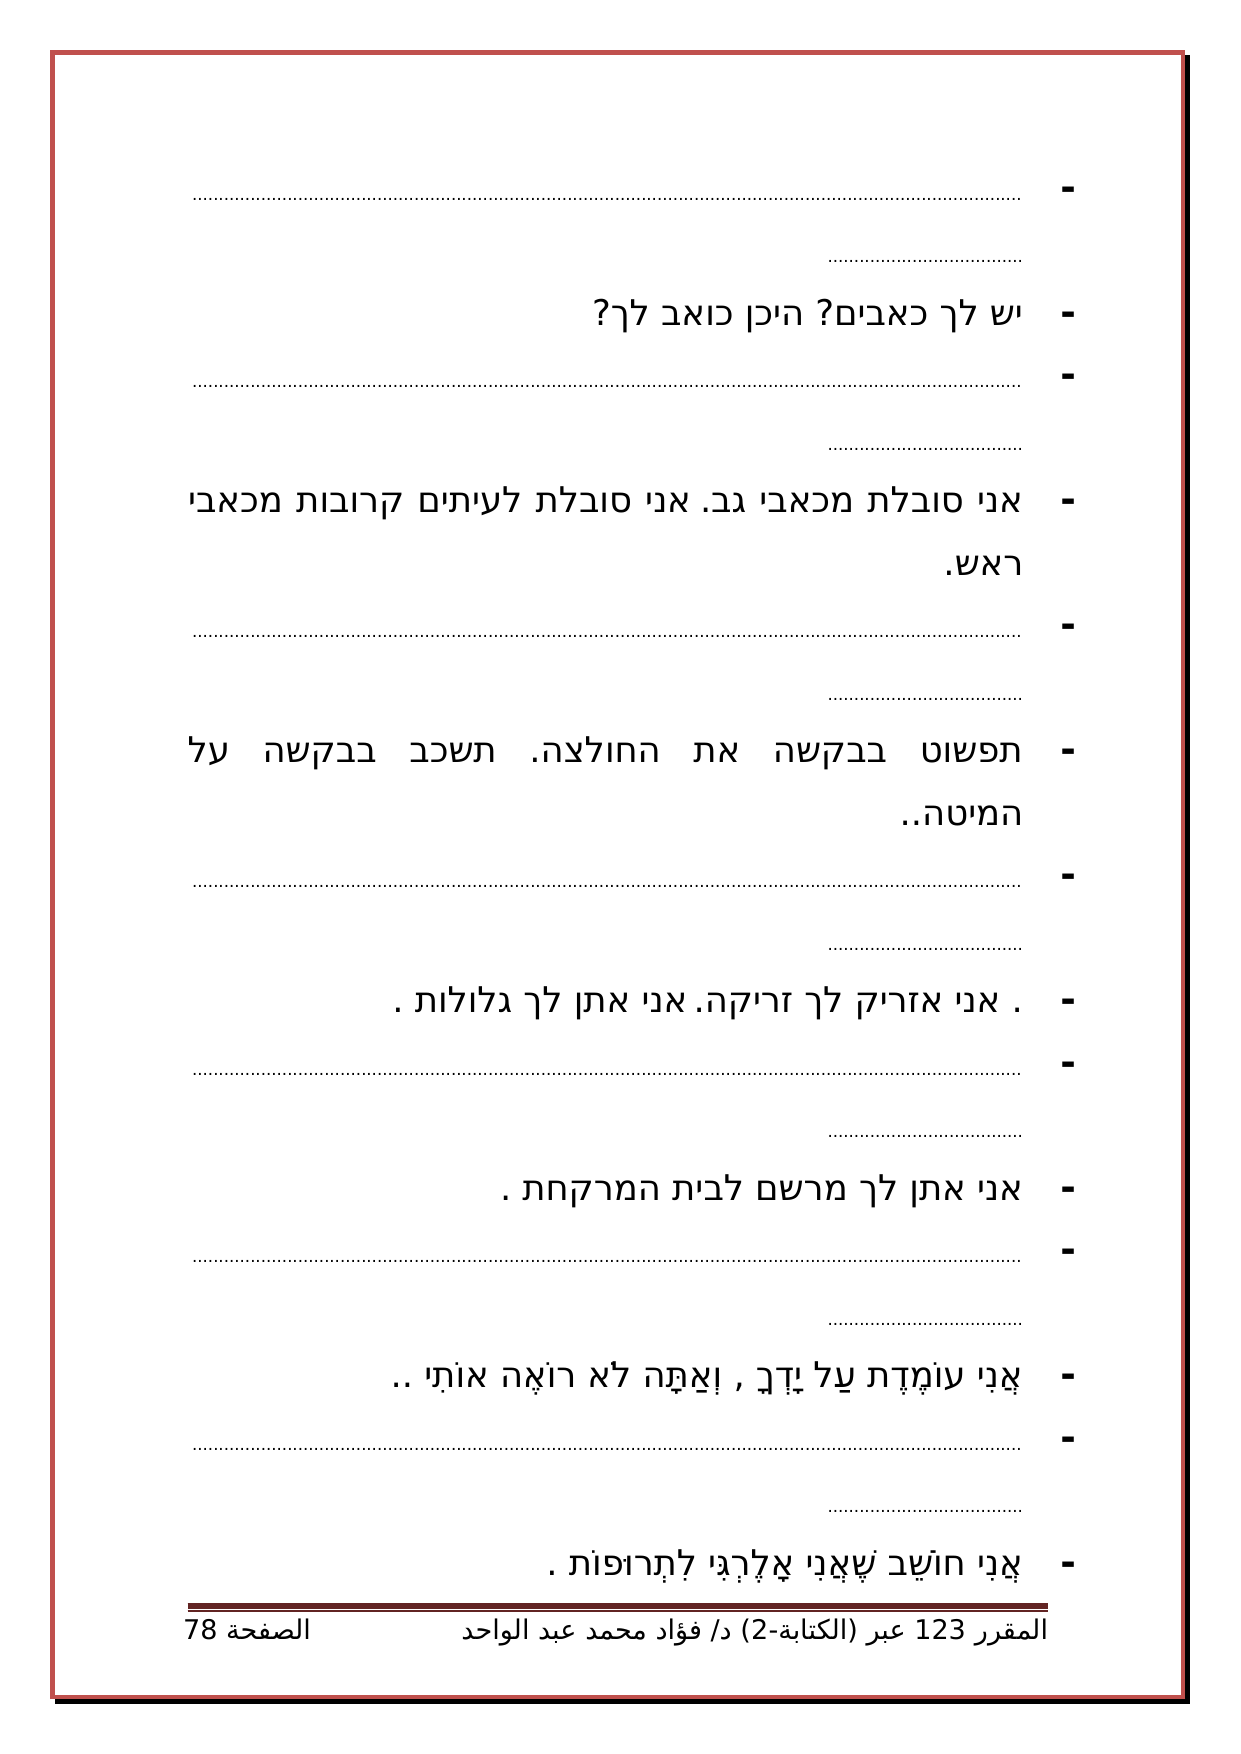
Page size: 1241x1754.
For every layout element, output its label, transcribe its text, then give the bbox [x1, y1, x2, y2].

list אני אתן לך מרשם לבית המרקחת . [187, 1150, 1060, 1212]
list אני סובלת מכאבי גב. אני סובלת לעיתים קרובות מכאבי ראש. [187, 462, 1060, 587]
list תפשוט בבקשה את החולצה. תשכב בבקשה על המיטה.. [187, 712, 1060, 837]
list אֲנִי עוֹמֶדֶת עַל יָדְךָ , וְאַתָּה לֹא רוֹאֶה אוֹתִי .. [187, 1337, 1060, 1400]
list יש לך כאבים? היכן כואב לך? [187, 275, 1060, 337]
list אֲנִי חוֹשֵׁב שֶׁאֲנִי אָלֶרְגִּי לִתְרוּפוֹת . [187, 1525, 1060, 1587]
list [187, 1400, 1060, 1525]
list . אני אזריק לך זריקה. אני אתן לך גלולות . [187, 962, 1060, 1025]
